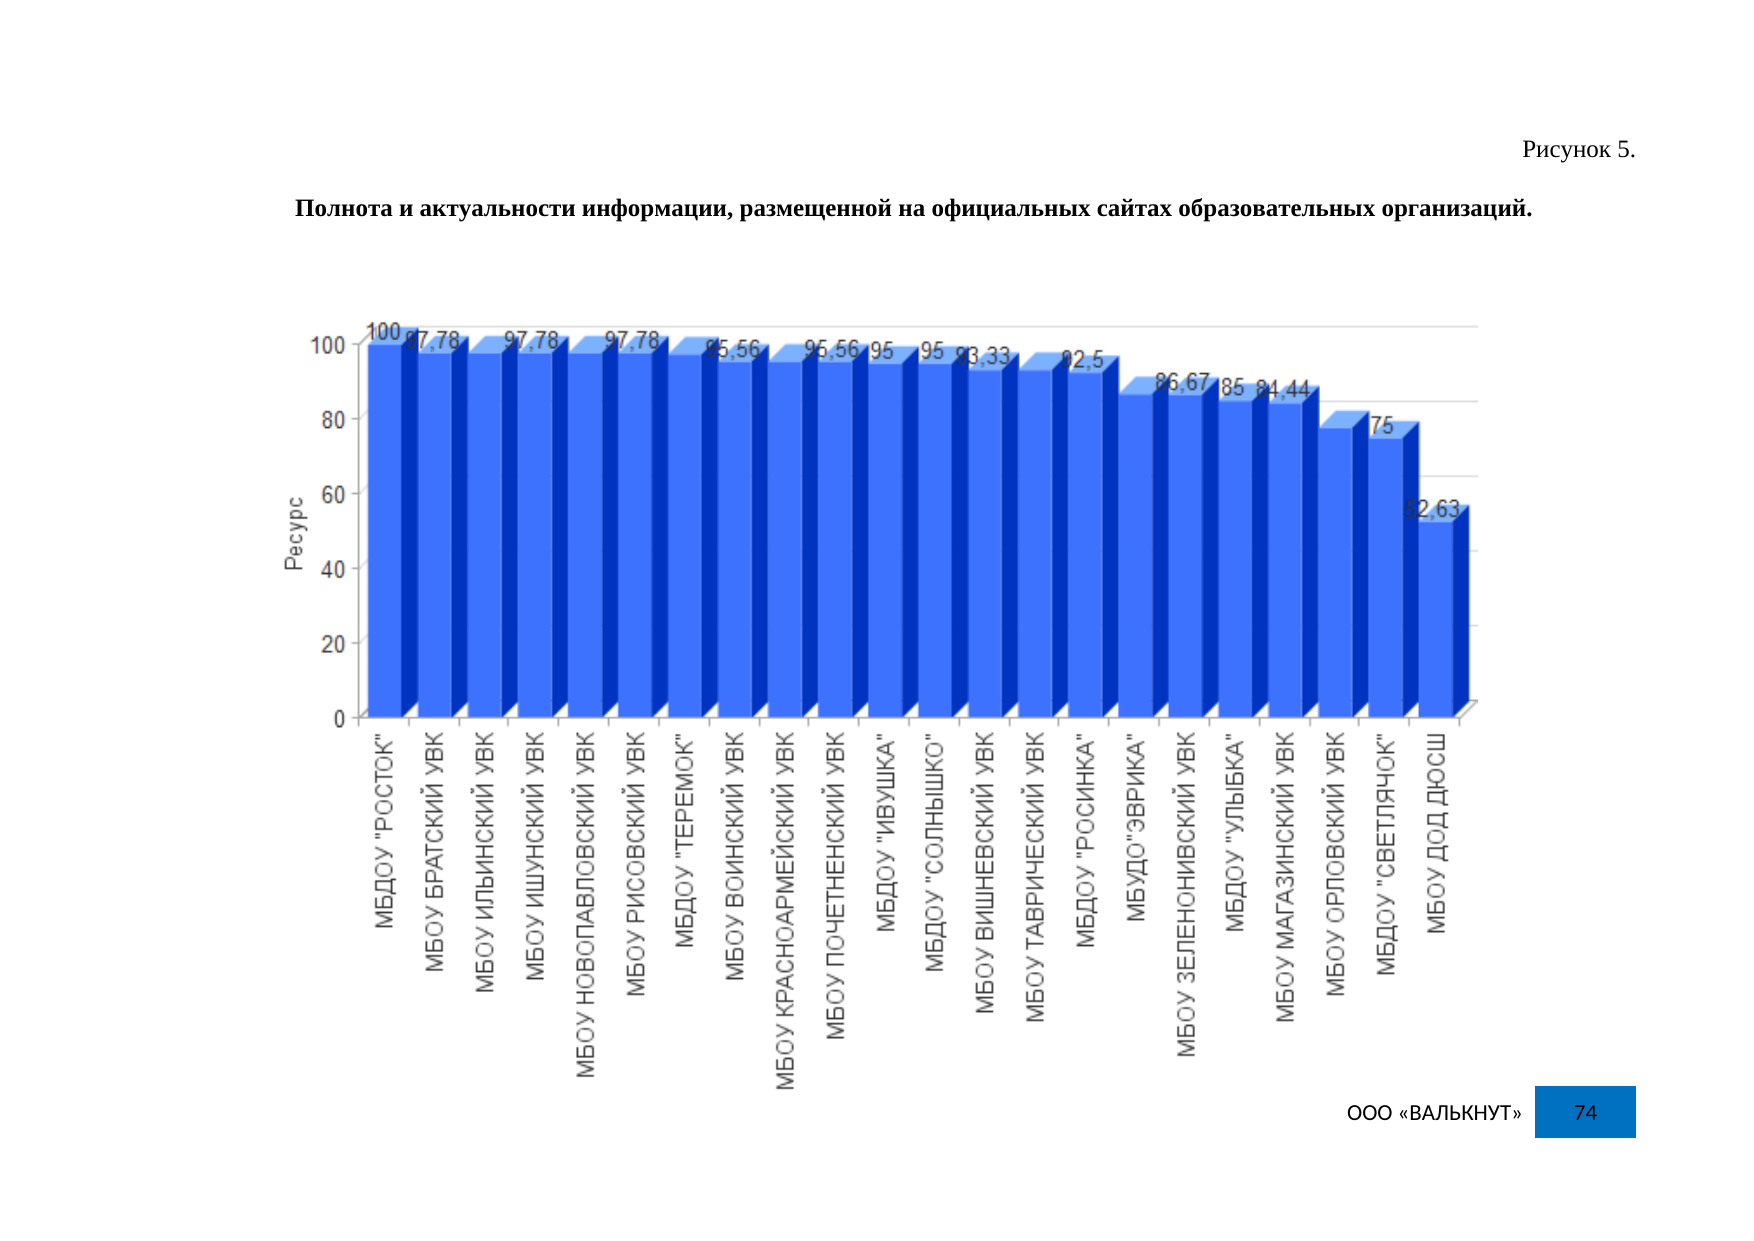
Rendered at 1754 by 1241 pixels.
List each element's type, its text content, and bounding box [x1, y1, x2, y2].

text Полнота и актуальности информации, размещенной на официальных сайтах образовательных организаций. [118, 193, 1636, 222]
picture [280, 314, 1478, 1091]
text Рисунок 5. [118, 134, 1636, 162]
